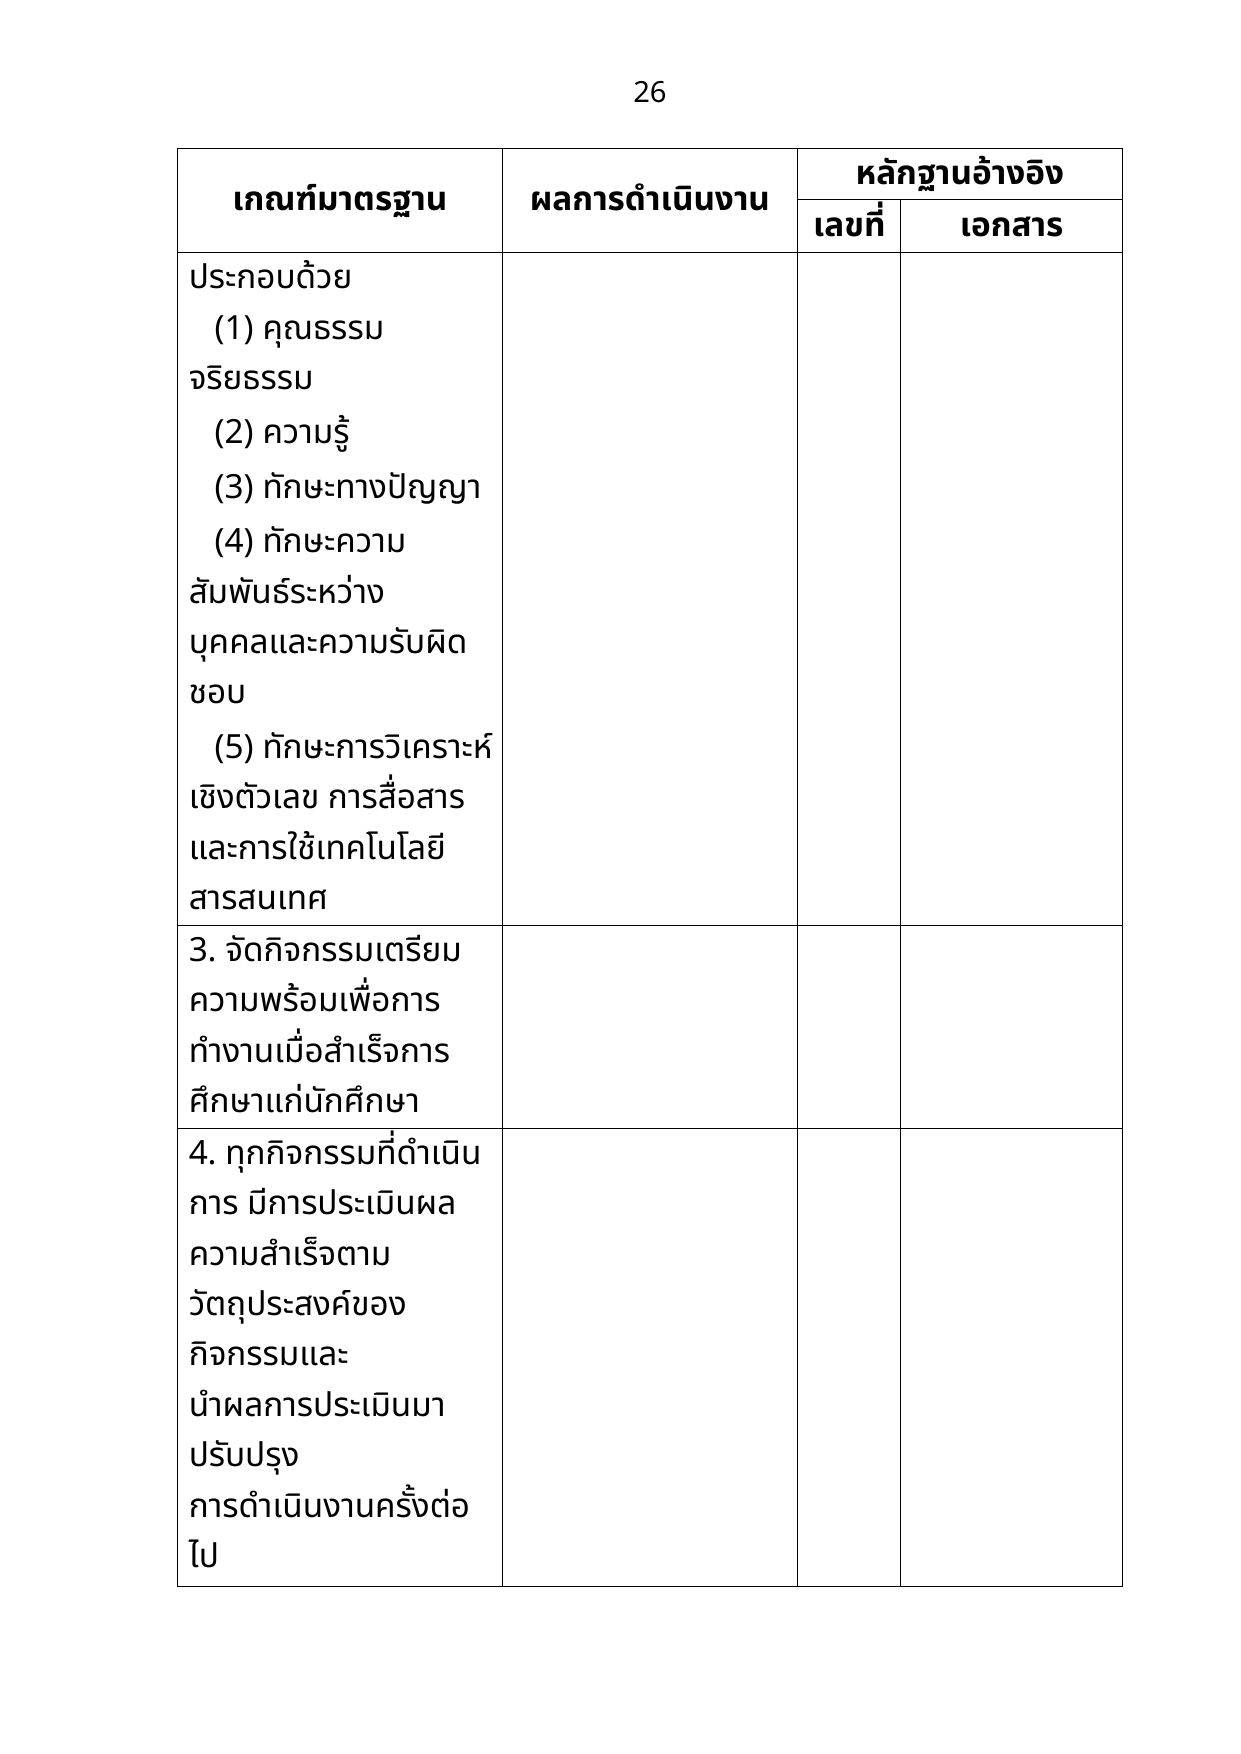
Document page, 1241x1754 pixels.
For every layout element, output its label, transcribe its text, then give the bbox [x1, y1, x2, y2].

table_cell 4. ทุกกิจกรรมที่ดำเนินการ มีการประเมินผลความสำเร็จตามวัตถุประสงค์ของกิจกรรมและ นำผลการประเมินมาปรับปรุง การดำเนินงานครั้งต่อไป [178, 1129, 502, 1586]
table_cell เลขที่ [798, 200, 900, 252]
table_cell [503, 1129, 797, 1586]
table_cell [901, 926, 1122, 1127]
table_cell เอกสาร [901, 200, 1122, 252]
table_cell [503, 253, 797, 924]
table_cell [503, 926, 797, 1127]
table_cell [798, 1129, 900, 1586]
table_cell 3. จัดกิจกรรมเตรียมความพร้อมเพื่อการทำงานเมื่อสำเร็จการศึกษาแก่นักศึกษา [178, 926, 502, 1127]
table_header เกณฑ์มาตรฐาน [178, 149, 502, 252]
table_header ผลการดำเนินงาน [503, 149, 797, 252]
table_cell [901, 1129, 1122, 1586]
table_header หลักฐานอ้างอิง [798, 149, 1122, 199]
table_cell [798, 926, 900, 1127]
table_cell [798, 253, 900, 924]
table_cell [901, 253, 1122, 924]
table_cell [178, 253, 502, 924]
